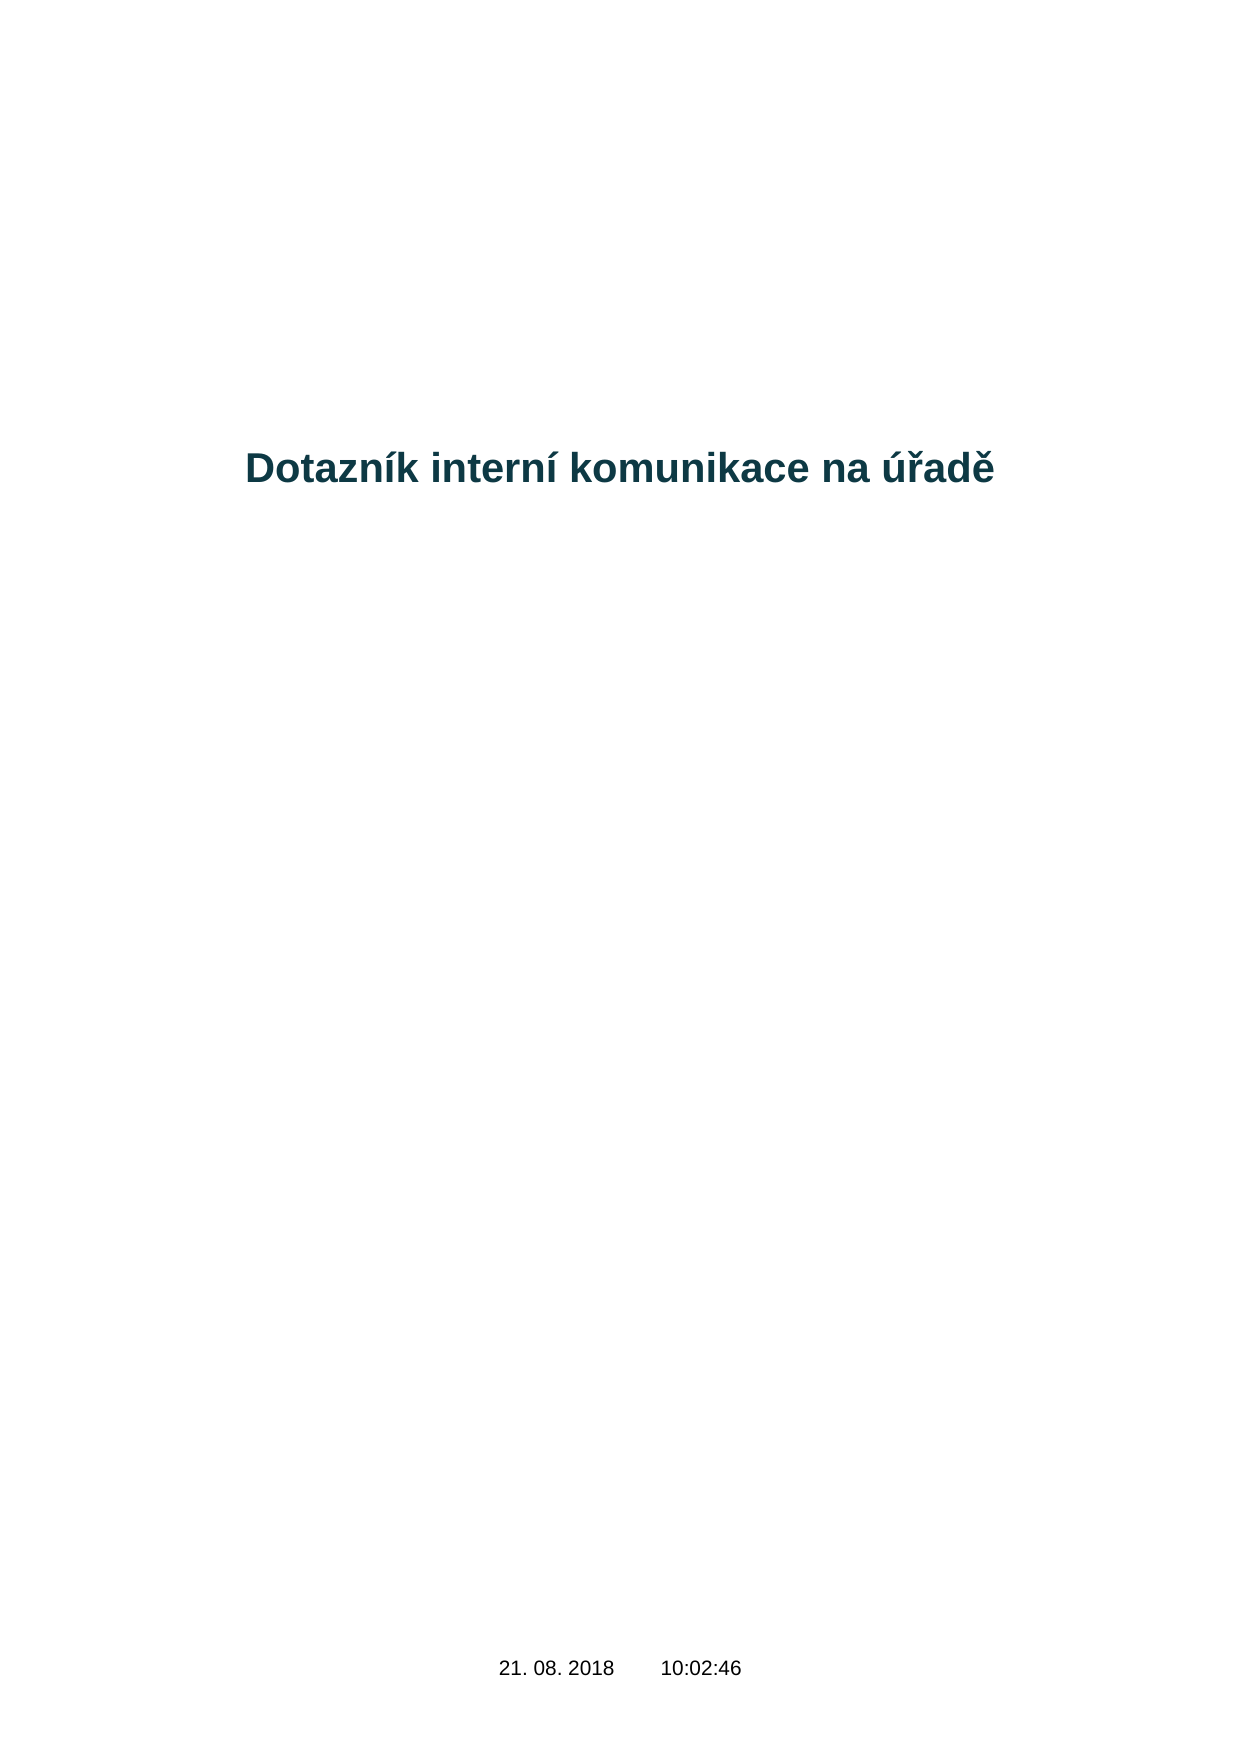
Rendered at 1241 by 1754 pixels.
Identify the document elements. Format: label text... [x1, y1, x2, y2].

text Dotazník interní komunikace na úřadě [29, 443, 1211, 491]
